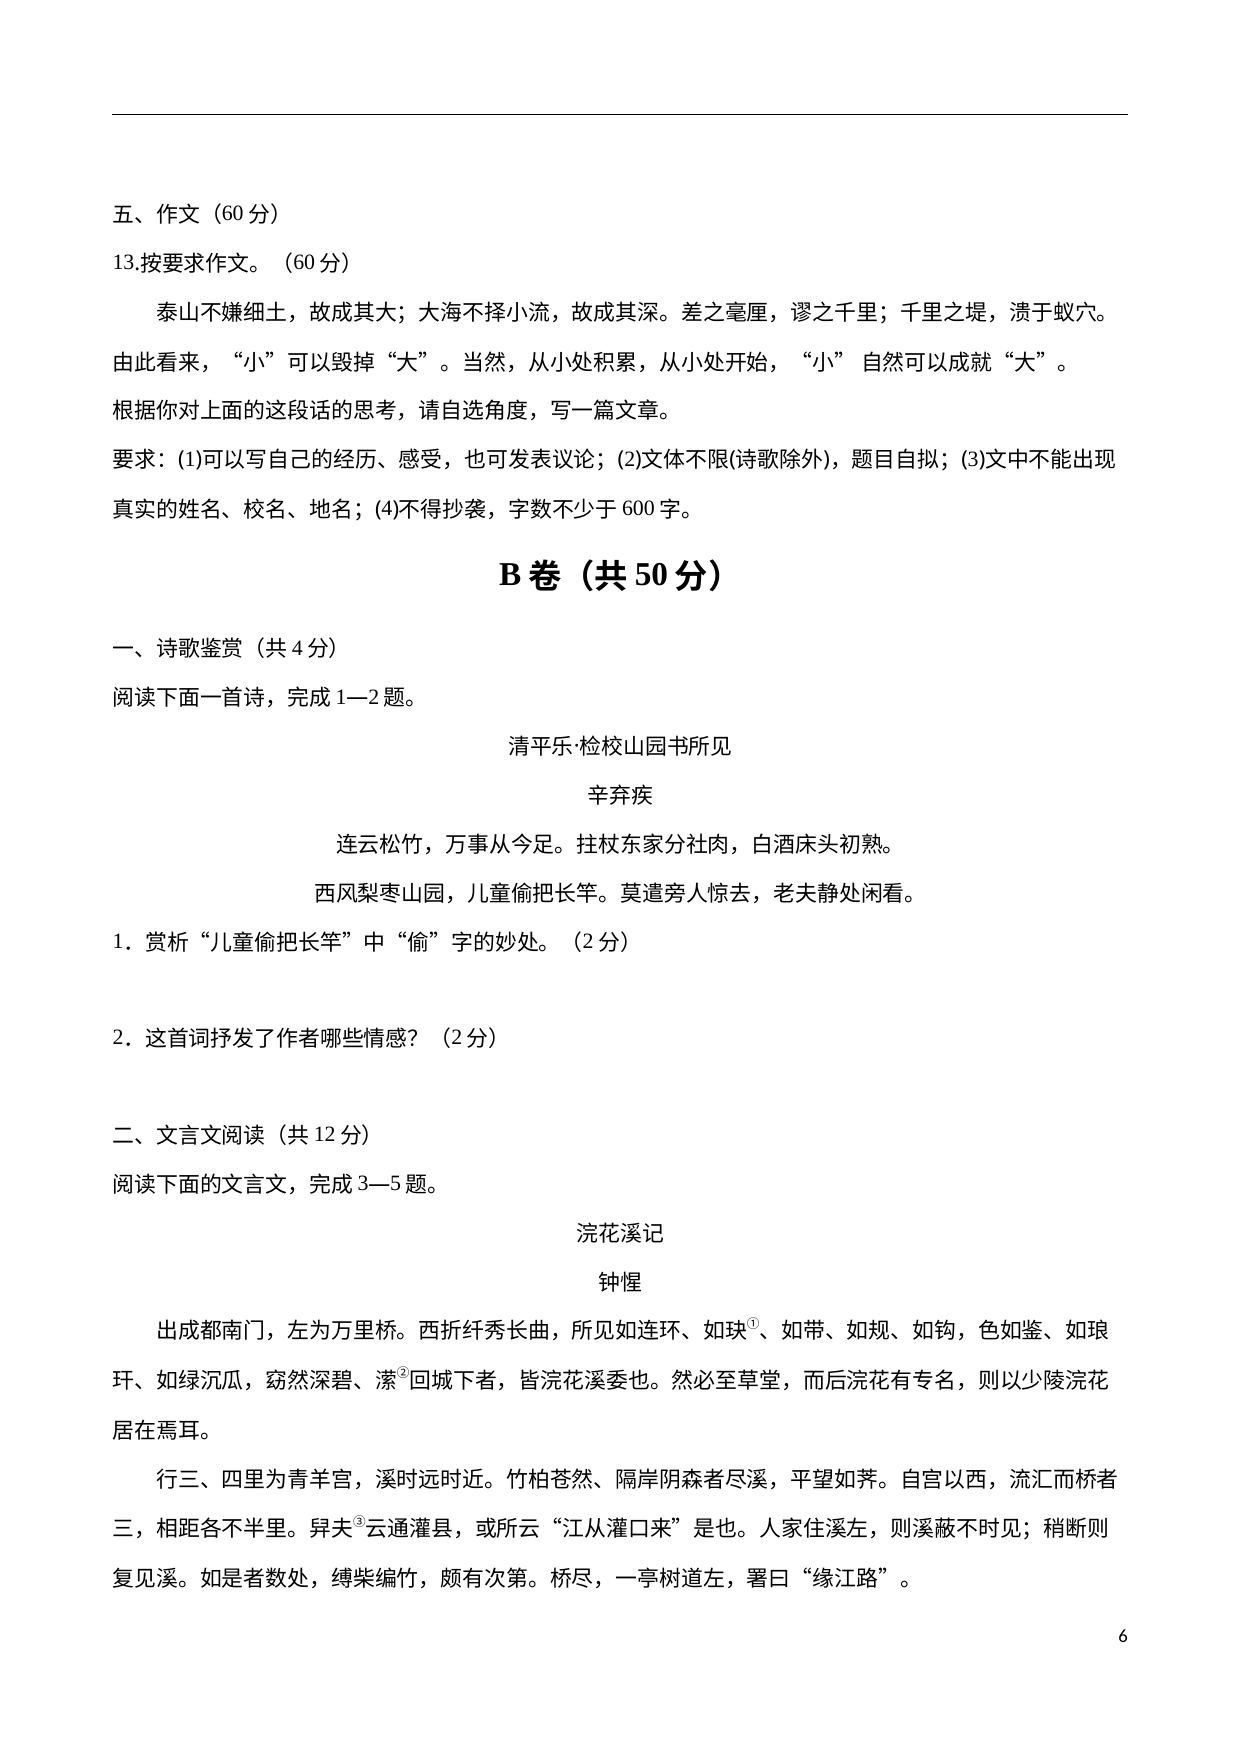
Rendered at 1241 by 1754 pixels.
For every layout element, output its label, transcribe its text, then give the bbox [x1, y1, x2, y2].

text 泰山不嫌细土，故成其大；大海不择小流，故成其深。差之毫厘，谬之千里；千里之堤，溃于蚁穴。由此看来，“小”可以毁掉“大”。当然，从小处积累，从小处开始，“小” 自然可以成就“大”。 [112, 294, 1128, 377]
text B卷（共50分） [112, 540, 1128, 607]
text 辛弃疾 [112, 778, 1128, 811]
text 浣花溪记 [112, 1215, 1128, 1248]
text 13.按要求作文。（60分） [112, 245, 1128, 278]
text 钟惺 [112, 1264, 1128, 1297]
text 出成都南门，左为万里桥。西折纤秀长曲，所见如连环、如玦①、如带、如规、如钩，色如鉴、如琅玕、如绿沉瓜，窈然深碧、潆②回城下者，皆浣花溪委也。然必至草堂，而后浣花有专名，则以少陵浣花居在焉耳。 [112, 1313, 1128, 1445]
list 作文（60分） [112, 196, 1128, 229]
text 西风梨枣山园，儿童偷把长竿。莫遣旁人惊去，老夫静处闲看。 [112, 876, 1128, 909]
text 1．赏析“儿童偷把长竿”中“偷”字的妙处。（2分） [112, 924, 1128, 958]
text 连云松竹，万事从今足。拄杖东家分社肉，白酒床头初熟。 [112, 827, 1128, 860]
text 阅读下面一首诗，完成1—2题。 [112, 680, 1128, 713]
text 清平乐·检校山园书所见 [112, 729, 1128, 762]
text 要求：(1)可以写自己的经历、感受，也可发表议论；(2)文体不限(诗歌除外)，题目自拟；(3)文中不能出现真实的姓名、校名、地名；(4)不得抄袭，字数不少于600字。 [112, 442, 1128, 524]
text 根据你对上面的这段话的思考，请自选角度，写一篇文章。 [112, 393, 1128, 426]
text 2．这首词抒发了作者哪些情感？（2分） [112, 1020, 1128, 1053]
text 行三、四里为青羊宫，溪时远时近。竹柏苍然、隔岸阴森者尽溪，平望如荠。自宫以西，流汇而桥者三，相距各不半里。舁夫③云通灌县，或所云“江从灌口来”是也。人家住溪左，则溪蔽不时见；稍断则复见溪。如是者数处，缚柴编竹，颇有次第。桥尽，一亭树道左，署曰“缘江路”。 [112, 1461, 1128, 1593]
text 二、文言文阅读（共12分） [112, 1117, 1128, 1150]
list 诗歌鉴赏（共4分） [112, 631, 1128, 664]
text 阅读下面的文言文，完成3—5题。 [112, 1166, 1128, 1199]
